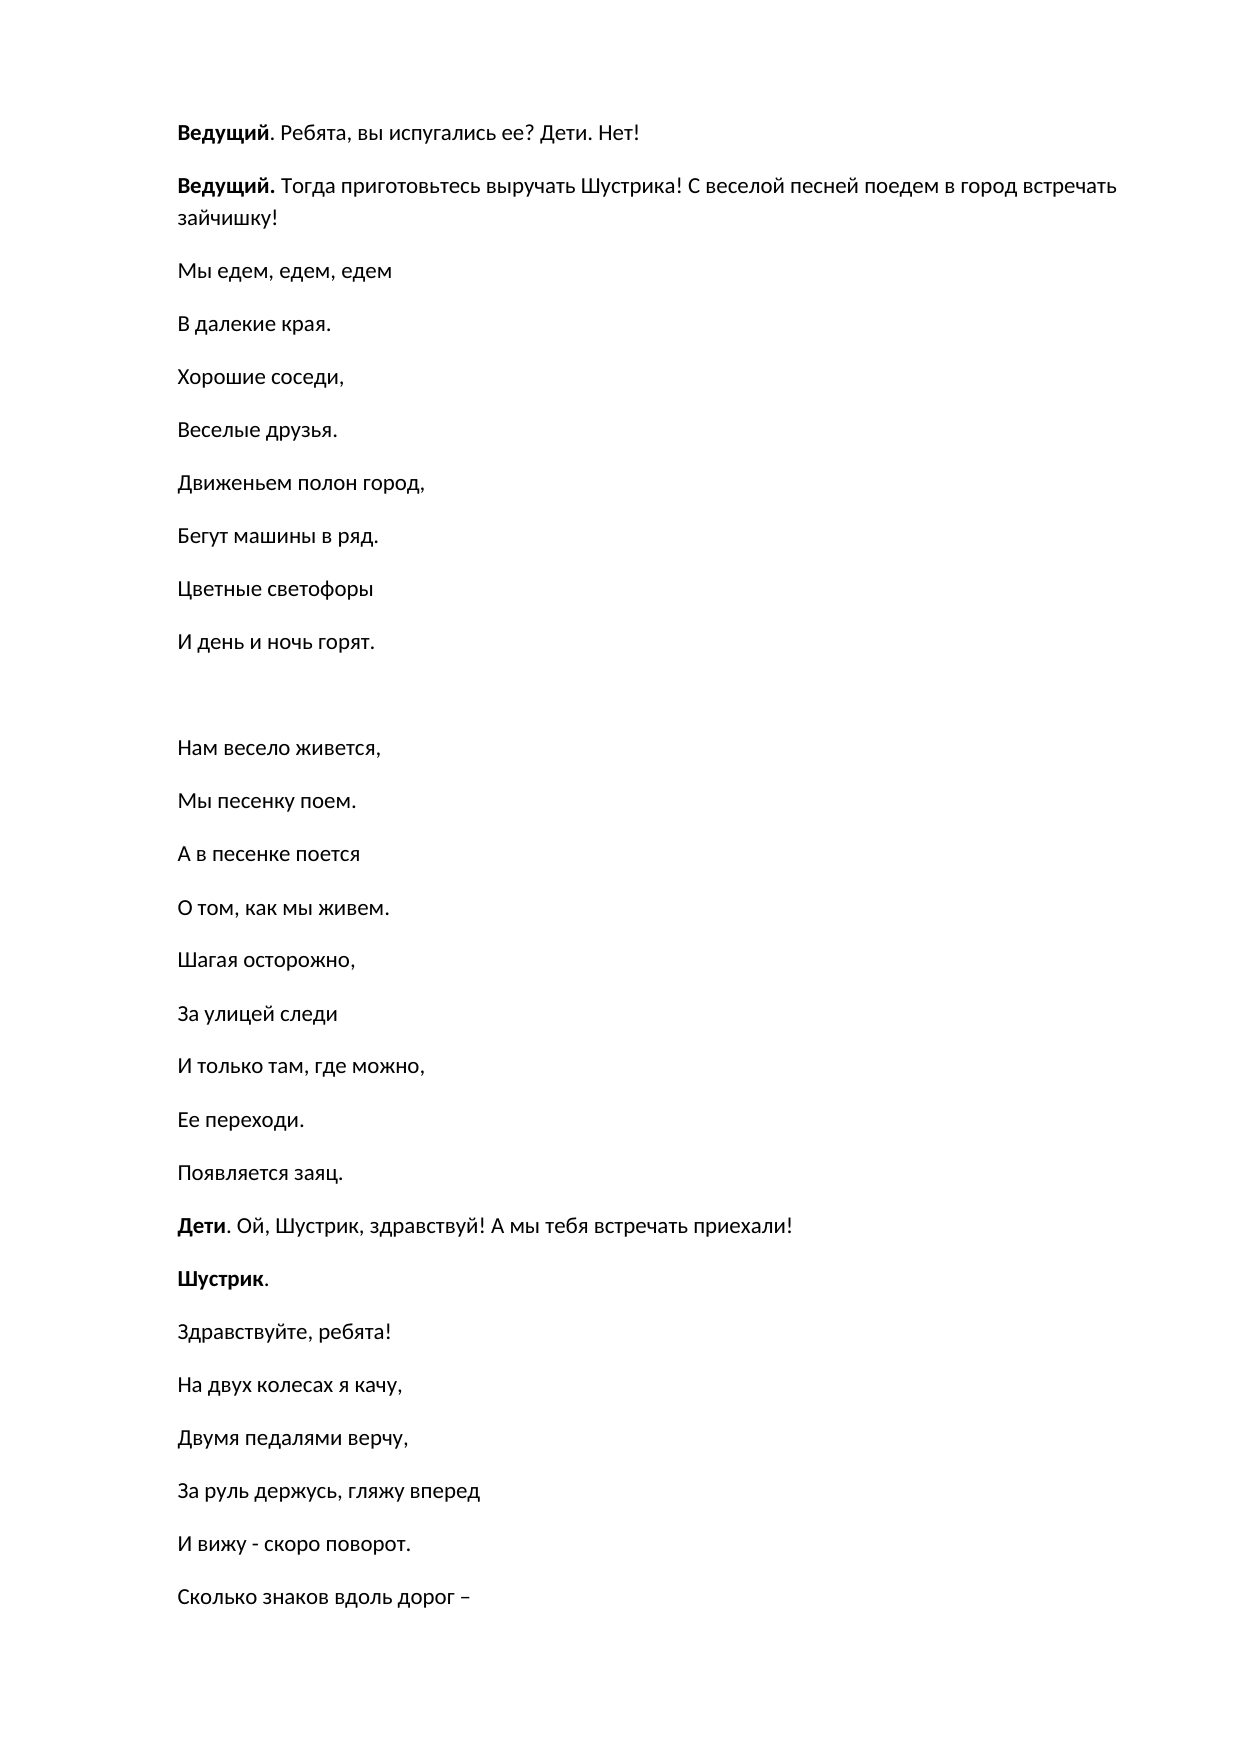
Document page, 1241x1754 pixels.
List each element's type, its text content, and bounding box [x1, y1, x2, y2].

text Здравствуйте, ребята! [177, 1317, 1152, 1345]
text И день и ночь горят. [177, 627, 1152, 656]
text Хорошие соседи, [177, 362, 1152, 390]
text За руль держусь, гляжу вперед [177, 1476, 1152, 1504]
text За улицей следи [177, 999, 1152, 1027]
text Шагая осторожно, [177, 946, 1152, 974]
text Шустрик. [177, 1264, 1152, 1292]
text Сколько знаков вдоль дорог – [177, 1582, 1152, 1610]
text На двух колесах я качу, [177, 1370, 1152, 1398]
text Веселые друзья. [177, 415, 1152, 443]
text Движеньем полон город, [177, 468, 1152, 496]
text Мы едем, едем, едем [177, 256, 1152, 284]
text И только там, где можно, [177, 1052, 1152, 1080]
text Мы песенку поем. [177, 787, 1152, 814]
text Появляется заяц. [177, 1158, 1152, 1186]
text Двумя педалями верчу, [177, 1423, 1152, 1451]
text О том, как мы живем. [177, 893, 1152, 921]
text В далекие края. [177, 309, 1152, 337]
text Цветные светофоры [177, 574, 1152, 602]
text Ведущий. Ребята, вы испугались ее? Дети. Нет! [177, 118, 1152, 146]
text Ее переходи. [177, 1105, 1152, 1133]
text И вижу - скоро поворот. [177, 1529, 1152, 1557]
text Дети. Ой, Шустрик, здравствуй! А мы тебя встречать приехали! [177, 1211, 1152, 1239]
text Ведущий. Тогда приготовьтесь выручать Шустрика! С веселой песней поедем в город встречать зайчишку! [177, 171, 1152, 231]
text Нам весело живется, [177, 733, 1152, 762]
text Бегут машины в ряд. [177, 521, 1152, 549]
text А в песенке поется [177, 839, 1152, 868]
